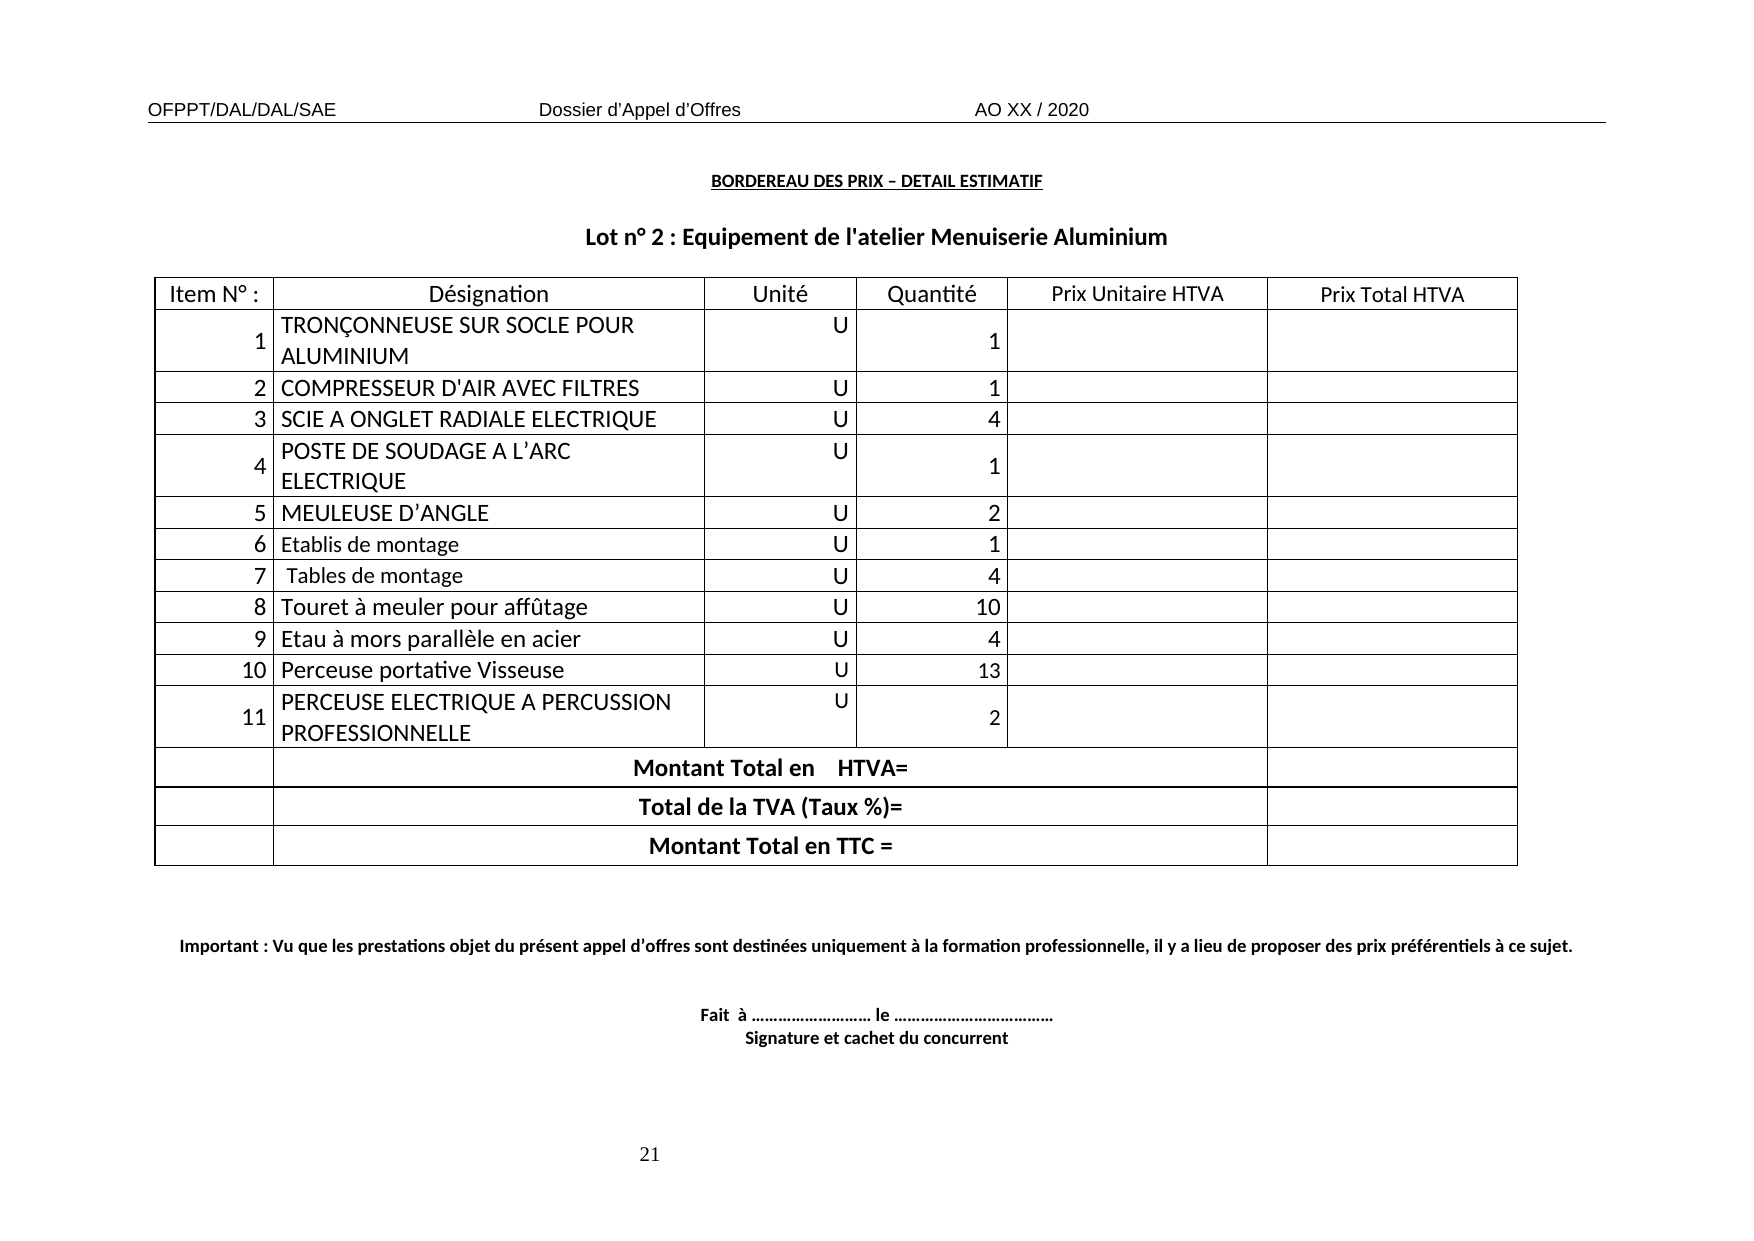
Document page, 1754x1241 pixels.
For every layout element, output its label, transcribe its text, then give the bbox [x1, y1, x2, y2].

table_cell [1008, 623, 1267, 654]
table_cell [1268, 529, 1517, 559]
table_header Quantité [857, 278, 1007, 308]
table_cell PERCEUSE ELECTRIQUE A PERCUSSION PROFESSIONNELLE [274, 686, 704, 747]
table_cell U [705, 529, 856, 559]
table_cell [1268, 686, 1517, 747]
table_cell 2 [156, 372, 273, 402]
table_cell 11 [156, 686, 273, 747]
table_cell POSTE DE SOUDAGE A L’ARC ELECTRIQUE [274, 435, 704, 496]
table_cell [156, 826, 273, 864]
table_header Prix Total HTVA [1268, 278, 1517, 308]
table_cell U [705, 435, 856, 496]
table_cell Tables de montage [274, 560, 704, 591]
table_cell U [705, 592, 856, 622]
table_cell [1008, 435, 1267, 496]
text Important : Vu que les prestations objet du présent appel d’offres sont destinées uniquement à la formation professionnelle, il y a lieu de proposer des prix préférentiels à ce sujet. [148, 934, 1606, 957]
table_cell [1268, 592, 1517, 622]
table_cell Perceuse portative Visseuse [274, 655, 704, 685]
table_cell U [705, 623, 856, 654]
table_cell 10 [156, 655, 273, 685]
table_cell 1 [857, 529, 1007, 559]
table_cell [1008, 310, 1267, 371]
table_cell [1008, 497, 1267, 527]
table_cell 6 [156, 529, 273, 559]
text Fait à ……………………… le ……………………………… [148, 1003, 1606, 1026]
table_cell 1 [857, 435, 1007, 496]
table_cell [1268, 826, 1517, 864]
text BORDEREAU DES PRIX – DETAIL ESTIMATIF [148, 169, 1606, 192]
table_cell Montant Total en HTVA= [274, 748, 1267, 786]
table_cell 13 [857, 655, 1007, 685]
table_cell [1268, 310, 1517, 371]
table_cell [1008, 686, 1267, 747]
table_header Unité [705, 278, 856, 308]
table_cell U [705, 560, 856, 591]
table_cell [1008, 560, 1267, 591]
table_cell 1 [156, 310, 273, 371]
table_cell [1268, 623, 1517, 654]
table_cell [1268, 655, 1517, 685]
table_cell 2 [857, 686, 1007, 747]
table_cell 8 [156, 592, 273, 622]
table_cell 7 [156, 560, 273, 591]
table_cell [1268, 435, 1517, 496]
table_cell 1 [857, 372, 1007, 402]
table_header Prix Unitaire HTVA [1008, 278, 1267, 308]
table_cell [1268, 788, 1517, 825]
table_cell SCIE A ONGLET RADIALE ELECTRIQUE [274, 403, 704, 434]
text Lot n° 2 : Equipement de l'atelier Menuiserie Aluminium [148, 221, 1606, 252]
table_cell 9 [156, 623, 273, 654]
table_cell 5 [156, 497, 273, 527]
table_header Désignation [274, 278, 704, 308]
table_cell 10 [857, 592, 1007, 622]
table_cell [1008, 529, 1267, 559]
table_cell [1268, 497, 1517, 527]
table_cell 4 [857, 403, 1007, 434]
table_cell 1 [857, 310, 1007, 371]
table_cell Etau à mors parallèle en acier [274, 623, 704, 654]
table_cell [1268, 748, 1517, 786]
table_header Item N° : [156, 278, 273, 308]
table_cell Total de la TVA (Taux %)= [274, 788, 1267, 825]
table_cell [1008, 403, 1267, 434]
table_cell COMPRESSEUR D'AIR AVEC FILTRES [274, 372, 704, 402]
table_cell 4 [857, 560, 1007, 591]
table_cell U [705, 655, 856, 685]
table_cell U [705, 310, 856, 371]
table_cell 2 [857, 497, 1007, 527]
table_cell [1268, 403, 1517, 434]
table_cell [1008, 592, 1267, 622]
table_cell [1268, 372, 1517, 402]
table_cell [1008, 655, 1267, 685]
table_cell MEULEUSE D’ANGLE [274, 497, 704, 527]
table_cell TRONÇONNEUSE SUR SOCLE POUR ALUMINIUM [274, 310, 704, 371]
table_cell U [705, 403, 856, 434]
table_cell Touret à meuler pour affûtage [274, 592, 704, 622]
table_cell [156, 748, 273, 786]
table_cell [156, 788, 273, 825]
table_cell Montant Total en TTC = [274, 826, 1267, 864]
text Signature et cachet du concurrent [148, 1026, 1606, 1049]
table_cell [1268, 560, 1517, 591]
table_cell U [705, 686, 856, 747]
table_cell 3 [156, 403, 273, 434]
table_cell U [705, 372, 856, 402]
table_cell Etablis de montage [274, 529, 704, 559]
table_cell 4 [857, 623, 1007, 654]
table_cell 4 [156, 435, 273, 496]
table_cell [1008, 372, 1267, 402]
table_cell U [705, 497, 856, 527]
